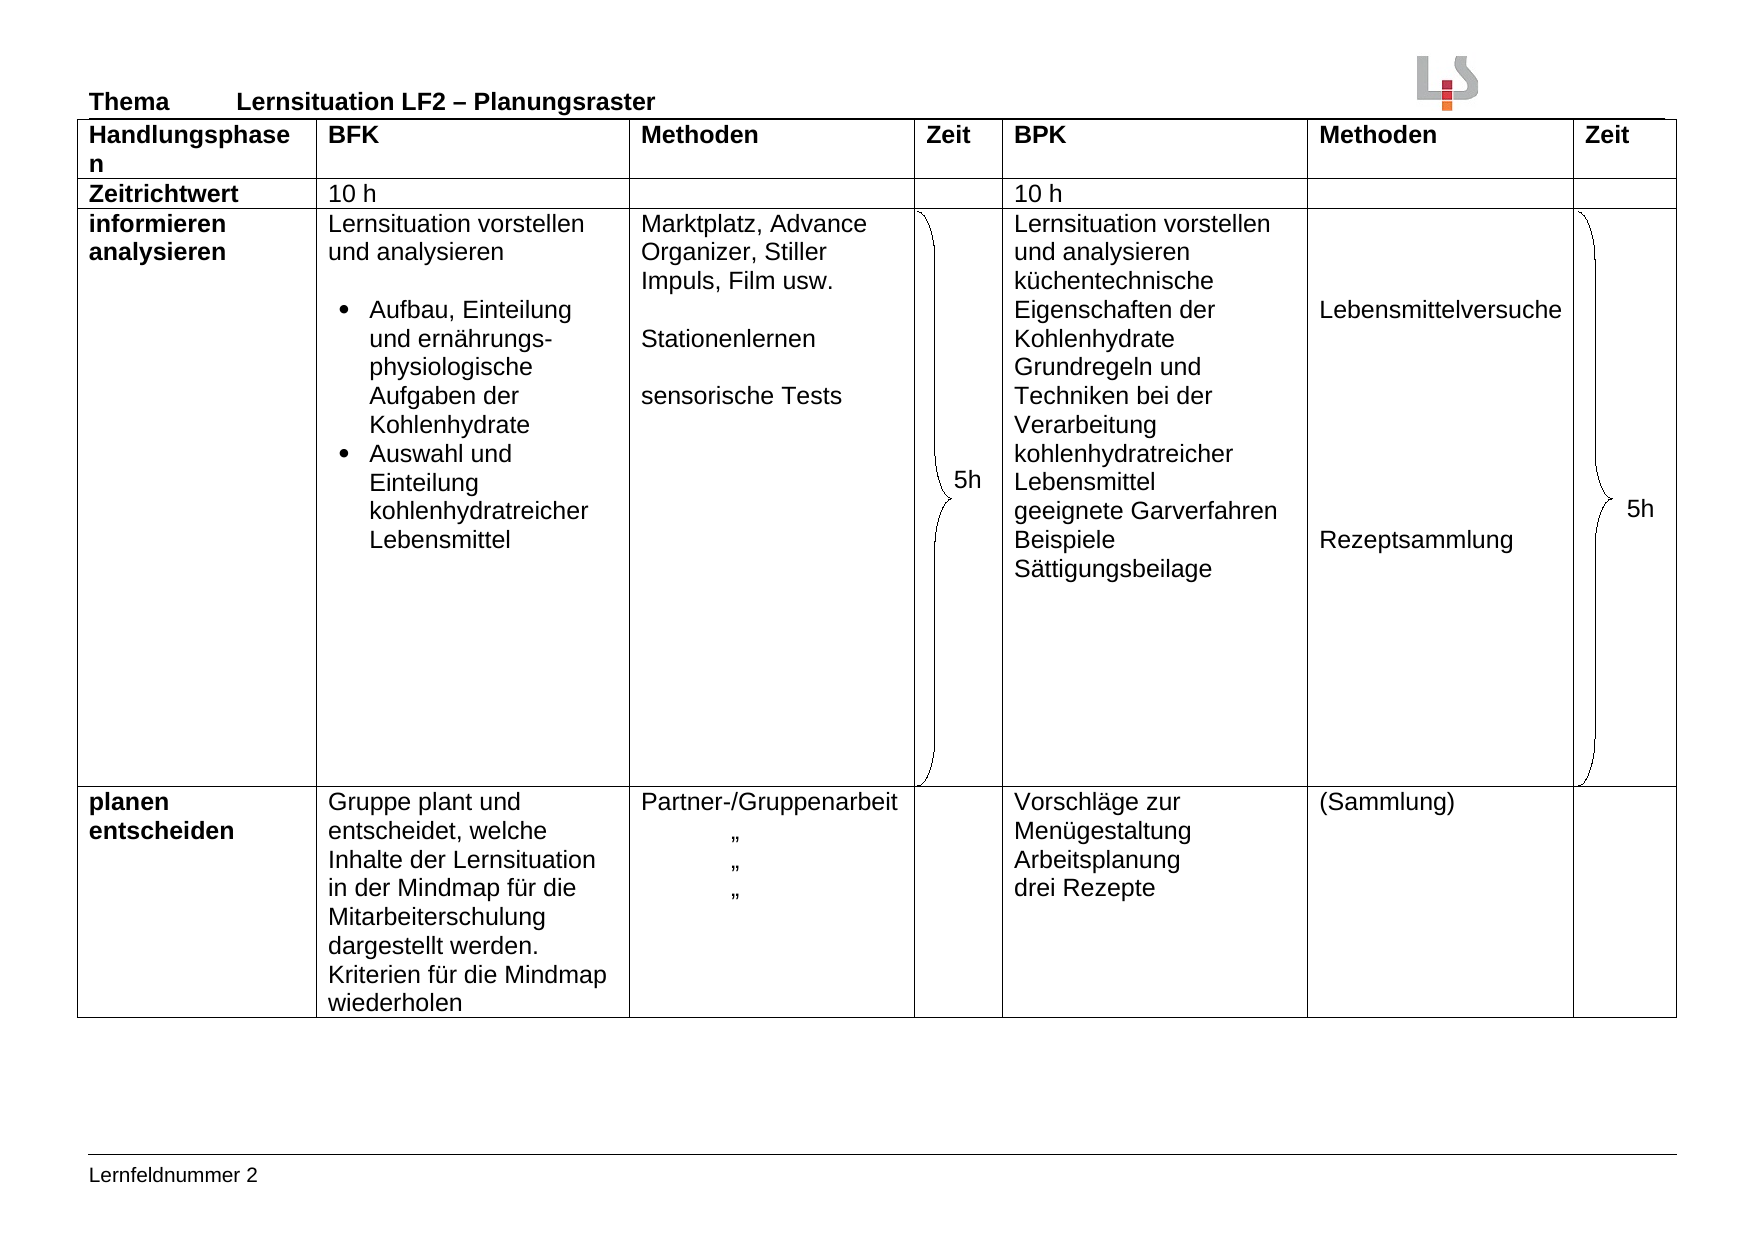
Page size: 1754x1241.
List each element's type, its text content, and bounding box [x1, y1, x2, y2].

table_cell Vorschläge zur Menügestaltung Arbeitsplanung drei Rezepte [1003, 787, 1307, 1017]
table_cell Gruppe plant und entscheidet, welche Inhalte der Lernsituation in der Mindmap für die Mitarbeiterschulung dargestellt werden. Kriterien für die Mindmap wiederholen [317, 787, 629, 1017]
table_cell Lernsituation vorstellen und analysieren Aufbau, Einteilung und ernährungs- physiologische Aufgaben der Kohlenhydrate Auswahl und Einteilung kohlenhydratreicher Lebensmittel [317, 209, 629, 786]
table_cell [1574, 787, 1676, 1017]
table_cell 10 h [1003, 179, 1307, 207]
table_header Methoden [1308, 120, 1573, 178]
table_cell [1308, 179, 1573, 207]
table_cell Marktplatz, Advance Organizer, Stiller Impuls, Film usw. Stationenlernen sensorische Tests [630, 209, 914, 786]
table_header Handlungsphasen [78, 120, 316, 178]
table_cell informieren analysieren [78, 209, 316, 786]
table_header Methoden [630, 120, 914, 178]
table_header Zeit [1574, 120, 1676, 178]
picture [1416, 52, 1479, 111]
table_header BFK [317, 120, 629, 178]
table_cell [1574, 179, 1676, 207]
table_cell Lebensmittelversuche Rezeptsammlung [1308, 209, 1573, 786]
table_cell planen entscheiden [78, 787, 316, 1017]
table_header BPK [1003, 120, 1307, 178]
table_cell (Sammlung) [1308, 787, 1573, 1017]
table_cell Lernsituation vorstellen und analysieren küchentechnische Eigenschaften der Kohlenhydrate Grundregeln und Techniken bei der Verarbeitung kohlenhydratreicher Lebensmittel geeignete Garverfahren Beispiele Sättigungsbeilage [1003, 209, 1307, 786]
table_cell Partner-/Gruppenarbeit „ „ „ [630, 787, 914, 1017]
table_cell [915, 787, 1002, 1017]
table_cell [915, 179, 1002, 207]
table_cell 5h [1574, 209, 1676, 786]
table_header Zeit [915, 120, 1002, 178]
table_cell 5h [915, 209, 1002, 786]
table_cell 10 h [317, 179, 629, 207]
table_cell [630, 179, 914, 207]
table_cell Zeitrichtwert [78, 179, 316, 207]
